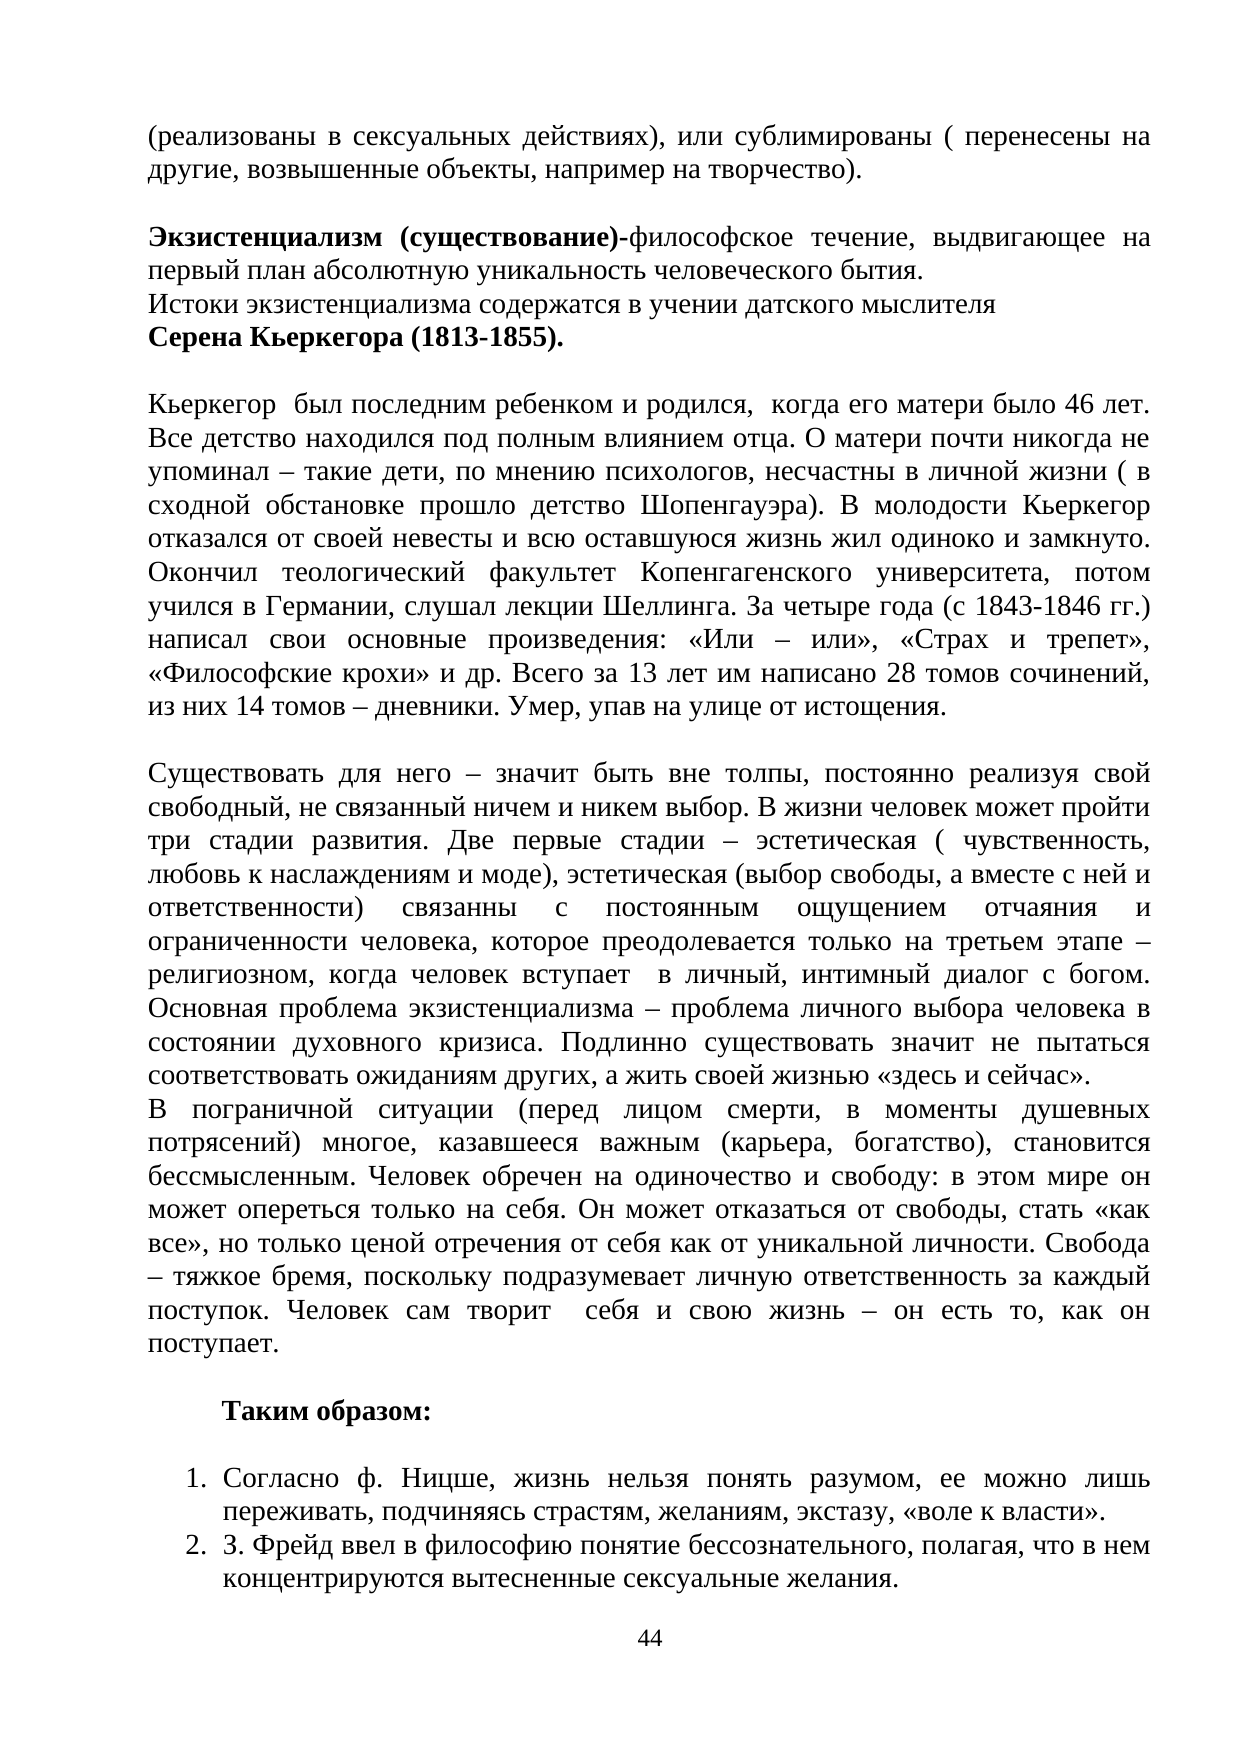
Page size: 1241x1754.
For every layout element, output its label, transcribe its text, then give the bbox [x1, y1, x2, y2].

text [148, 118, 1152, 185]
text Истоки экзистенциализма содержатся в учении датского мыслителя [148, 286, 1152, 319]
text Существовать для него – значит быть вне толпы, постоянно реализуя свой свободный, не связанный ничем и никем выбор. В жизни человек может пройти три стадии развития. Две первые стадии – эстетическая ( чувственность, любовь к наслаждениям и моде), эстетическая (выбор свободы, а вместе с ней и ответственности) связанны с постоянным ощущением отчаяния и ограниченности человека, которое преодолевается только на третьем этапе – религиозном, когда человек вступает в личный, интимный диалог с богом. Основная проблема экзистенциализма – проблема личного выбора человека в состоянии духовного кризиса. Подлинно существовать значит не пытаться соответствовать ожиданиям других, а жить своей жизнью «здесь и сейчас». [148, 755, 1152, 1091]
list З. Фрейд ввел в философию понятие бессознательного, полагая, что в нем концентрируются вытесненные сексуальные желания. [185, 1527, 1152, 1594]
text Кьеркегор был последним ребенком и родился, когда его матери было 46 лет. Все детство находился под полным влиянием отца. О матери почти никогда не упоминал – такие дети, по мнению психологов, несчастны в личной жизни ( в сходной обстановке прошло детство Шопенгауэра). В молодости Кьеркегор отказался от своей невесты и всю оставшуюся жизнь жил одиноко и замкнуто. Окончил теологический факультет Копенгагенского университета, потом учился в Германии, слушал лекции Шеллинга. За четыре года (с 1843-1846 гг.) написал свои основные произведения: «Или – или», «Страх и трепет», «Философские крохи» и др. Всего за 13 лет им написано 28 томов сочинений, из них 14 томов – дневники. Умер, упав на улице от истощения. [148, 386, 1152, 722]
text Серена Кьеркегора (1813-1855). [148, 319, 1152, 353]
text Экзистенциализм (существование)-философское течение, выдвигающее на первый план абсолютную уникальность человеческого бытия. [148, 219, 1152, 286]
text В пограничной ситуации (перед лицом смерти, в моменты душевных потрясений) многое, казавшееся важным (карьера, богатство), становится бессмысленным. Человек обречен на одиночество и свободу: в этом мире он может опереться только на себя. Он может отказаться от свободы, стать «как все», но только ценой отречения от себя как от уникальной личности. Свобода – тяжкое бремя, поскольку подразумевает личную ответственность за каждый поступок. Человек сам творит себя и свою жизнь – он есть то, как он поступает. [148, 1091, 1152, 1359]
list Согласно ф. Ницше, жизнь нельзя понять разумом, ее можно лишь переживать, подчиняясь страстям, желаниям, экстазу, «воле к власти». [185, 1460, 1152, 1527]
text Таким образом: [148, 1393, 1152, 1426]
